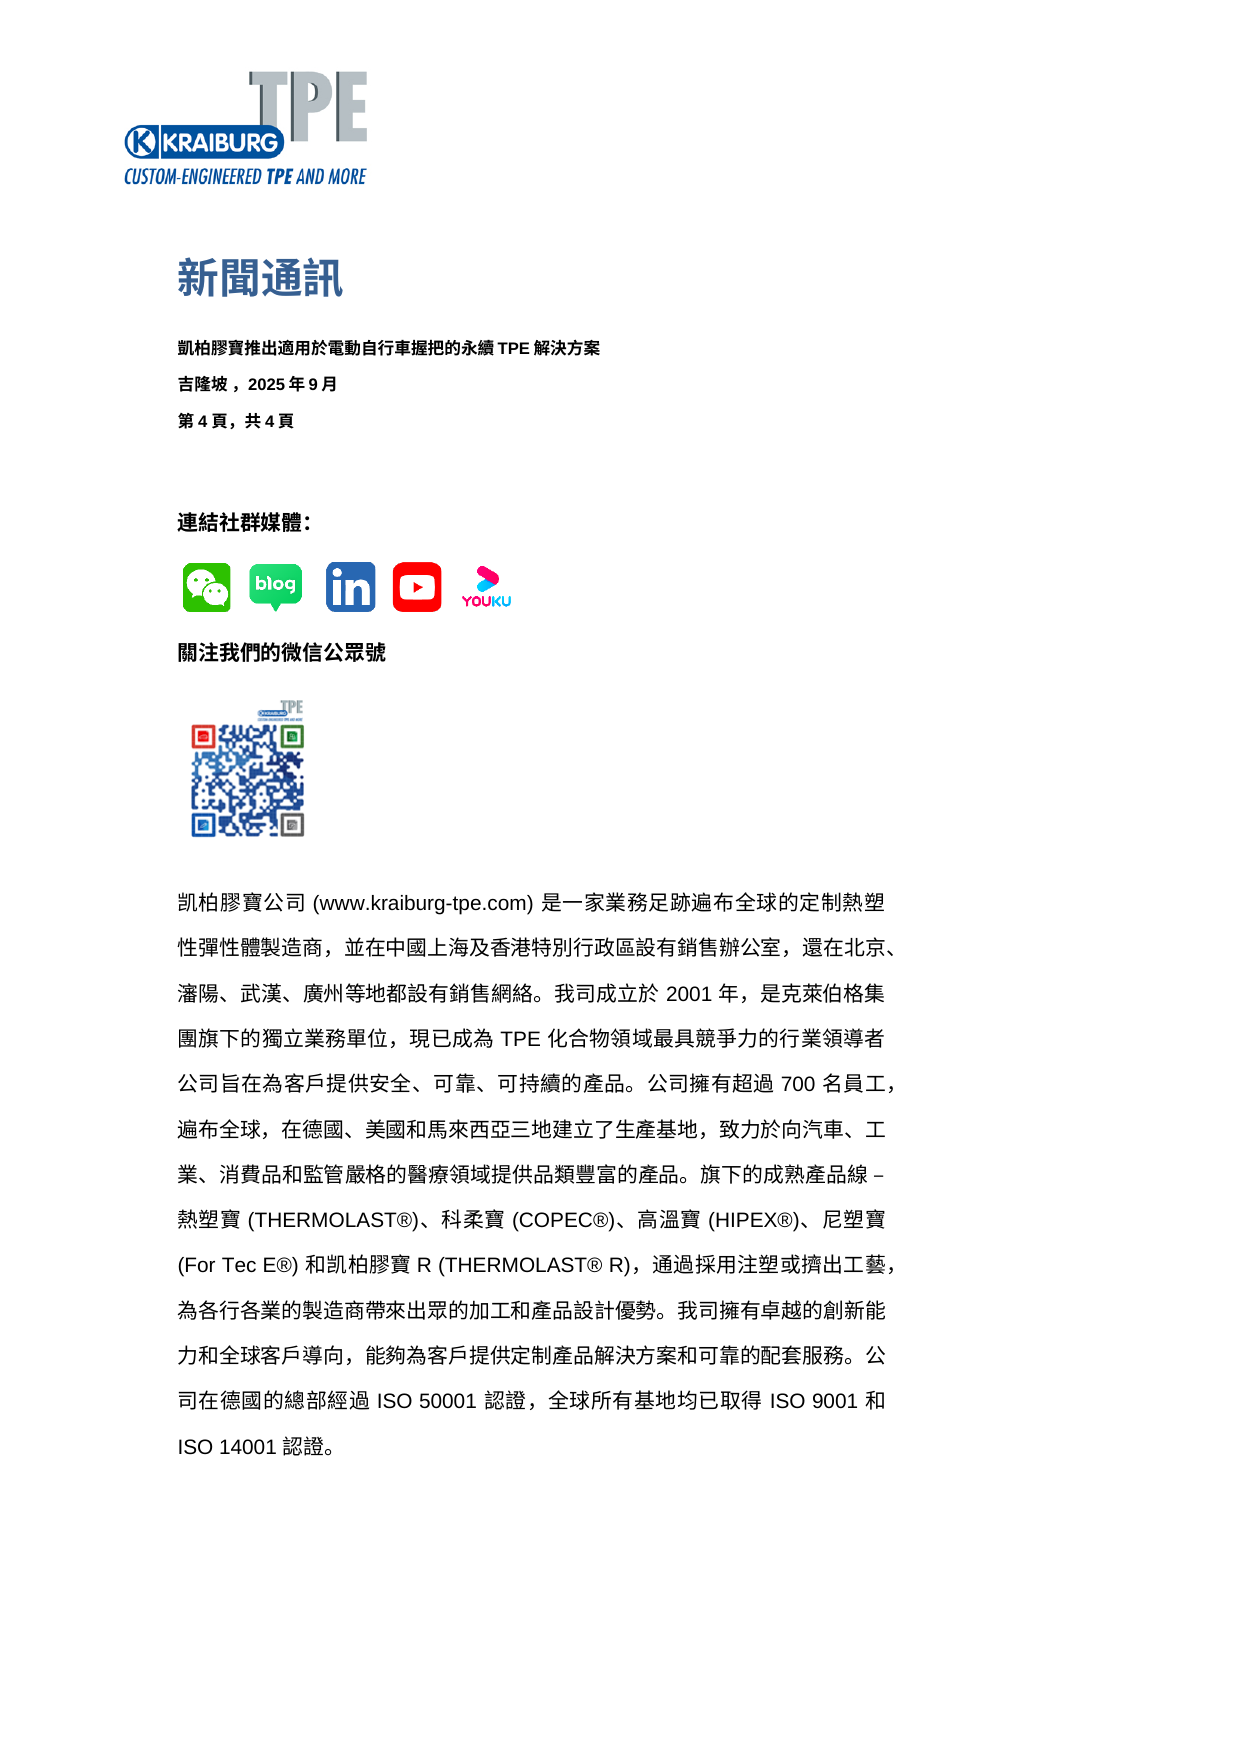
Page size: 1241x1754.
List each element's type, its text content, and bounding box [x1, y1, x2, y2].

picture [326, 562, 376, 612]
text 凯柏膠寶公司 (www.kraiburg-tpe.com) 是一家業務足跡遍布全球的定制熱塑性彈性體製造商，並在中國上海及香港特別行政區設有銷售辦公室，還在北京、瀋陽、武漢、廣州等地都設有銷售網絡。我司成立於 2001 年，是克萊伯格集團旗下的獨立業務單位，現已成為 TPE 化合物領域最具競爭力的行業領導者。公司旨在為客戶提供安全、可靠、可持續的產品。公司擁有超過 700 名員工，遍布全球，在德國、美國和馬來西亞三地建立了生產基地，致力於向汽車、工業、消費品和監管嚴格的醫療領域提供品類豐富的產品。旗下的成熟產品線 – 熱塑寶 (THERMOLAST®)、科柔寶 (COPEC®)、高溫寶 (HIPEX®)、尼塑寶 (For Tec E®) 和凯柏膠寶 R (THERMOLAST® R)，通過採用注塑或擠出工藝，為各行各業的製造商帶來出眾的加工和產品設計優勢。我司擁有卓越的創新能力和全球客戶導向，能夠為客戶提供定制產品解決方案和可靠的配套服務。公司在德國的總部經過 ISO 50001 認證，全球所有基地均已取得 ISO 9001 和 ISO 14001 認證。 [177, 886, 886, 1460]
picture [112, 55, 379, 200]
text 連結社群媒體： [177, 506, 886, 536]
text 關注我們的微信公眾號 [177, 636, 886, 666]
picture [247, 563, 303, 612]
picture [177, 691, 314, 862]
picture [453, 561, 519, 612]
picture [183, 563, 231, 612]
picture [392, 562, 442, 612]
